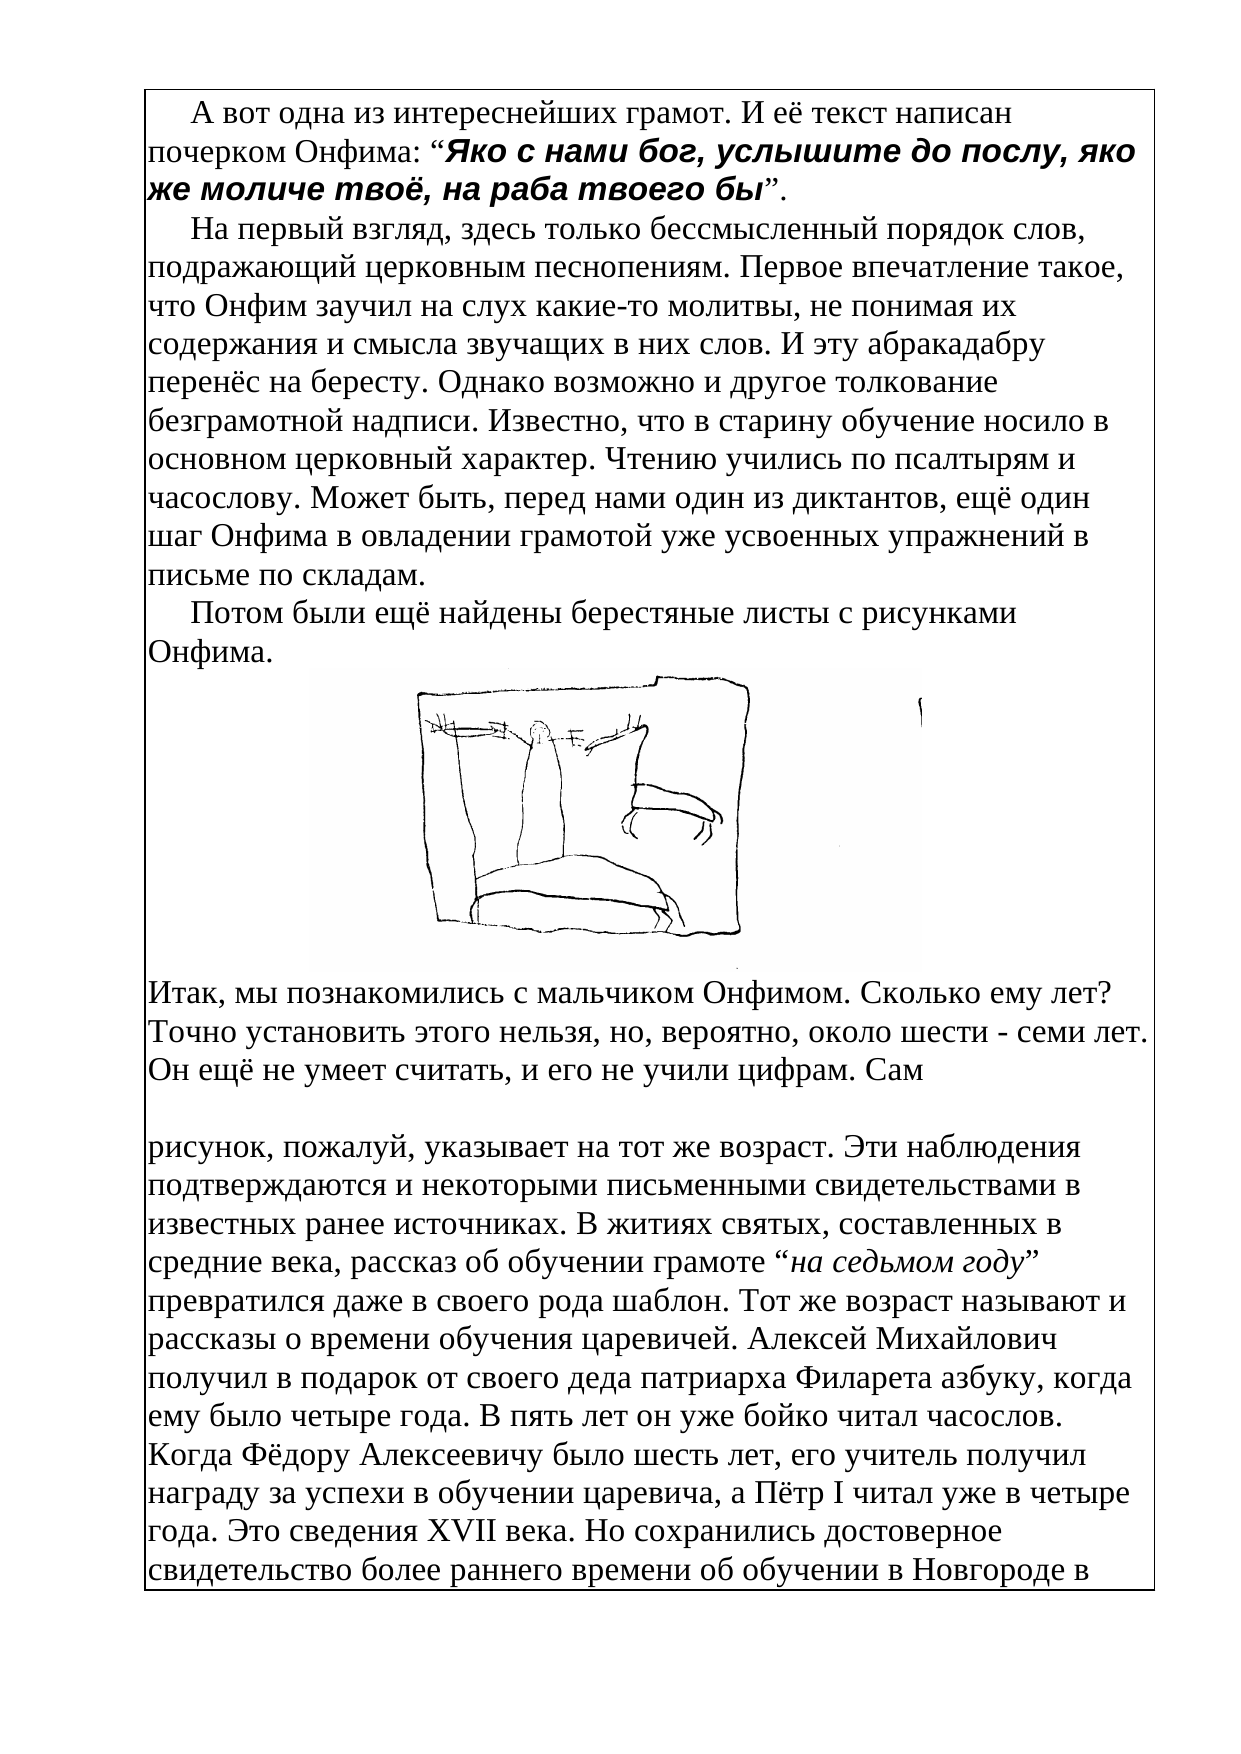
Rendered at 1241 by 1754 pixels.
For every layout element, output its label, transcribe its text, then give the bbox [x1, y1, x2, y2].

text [146, 1122, 1154, 1589]
text А вот одна из интереснейших грамот. И её текст написан почерком Онфима: “Яко с нами бог, услышите до послу, яко же моличе твоё, на раба твоего бы”. [146, 90, 1154, 208]
picture [309, 668, 922, 972]
text Потом были ещё найдены берестяные листы с рисунками Онфима. [148, 592, 1152, 669]
text На первый взгляд, здесь только бессмысленный порядок слов, подражающий церковным песнопениям. Первое впечатление такое, что Онфим заучил на слух какие-то молитвы, не понимая их содержания и смысла звучащих в них слов. И эту абракадабру перенёс на бересту. Однако возможно и другое толкование безграмотной надписи. Известно, что в старину обучение носило в основном церковный характер. Чтению учились по псалтырям и часослову. Может быть, перед нами один из диктантов, ещё один шаг Онфима в овладении грамотой уже усвоенных упражнений в письме по складам. [148, 208, 1152, 592]
